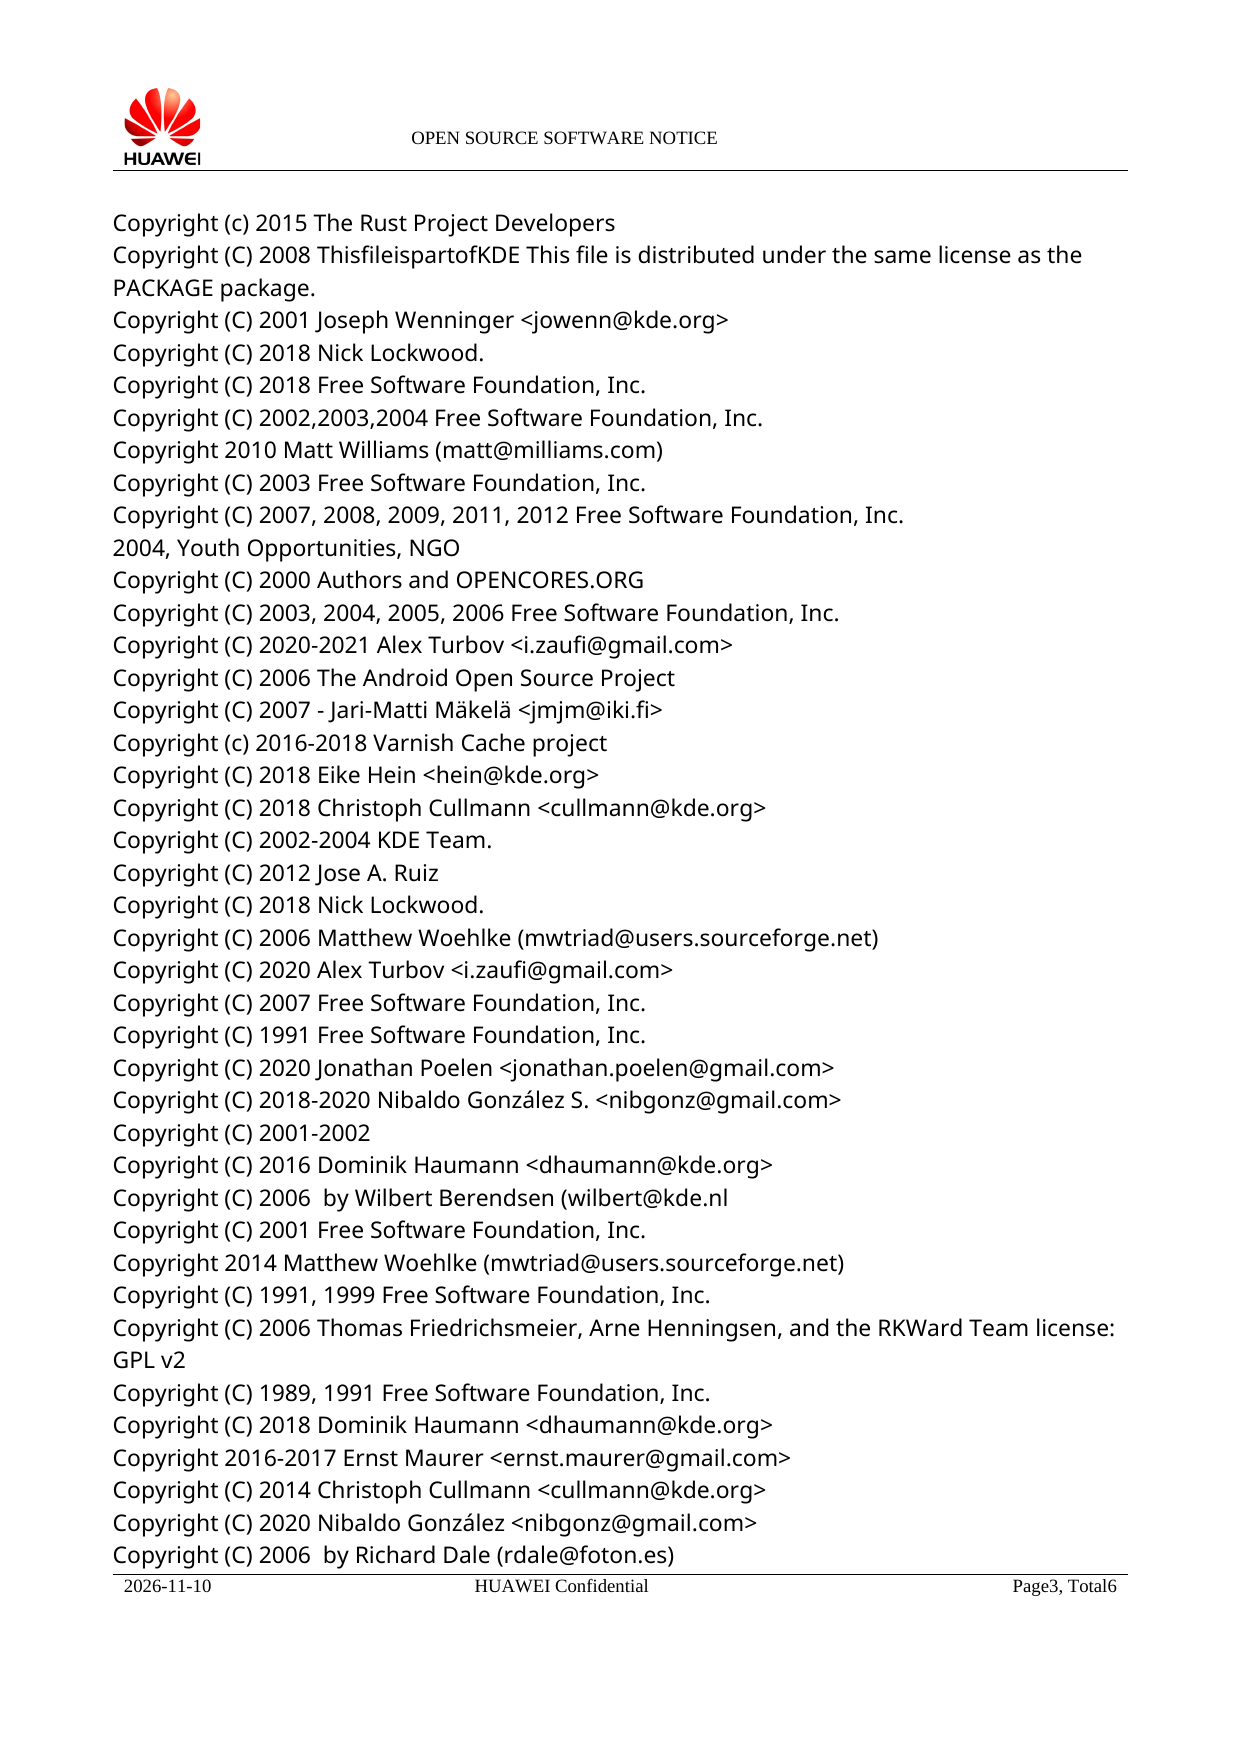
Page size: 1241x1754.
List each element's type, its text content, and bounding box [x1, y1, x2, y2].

picture [124, 88, 201, 165]
